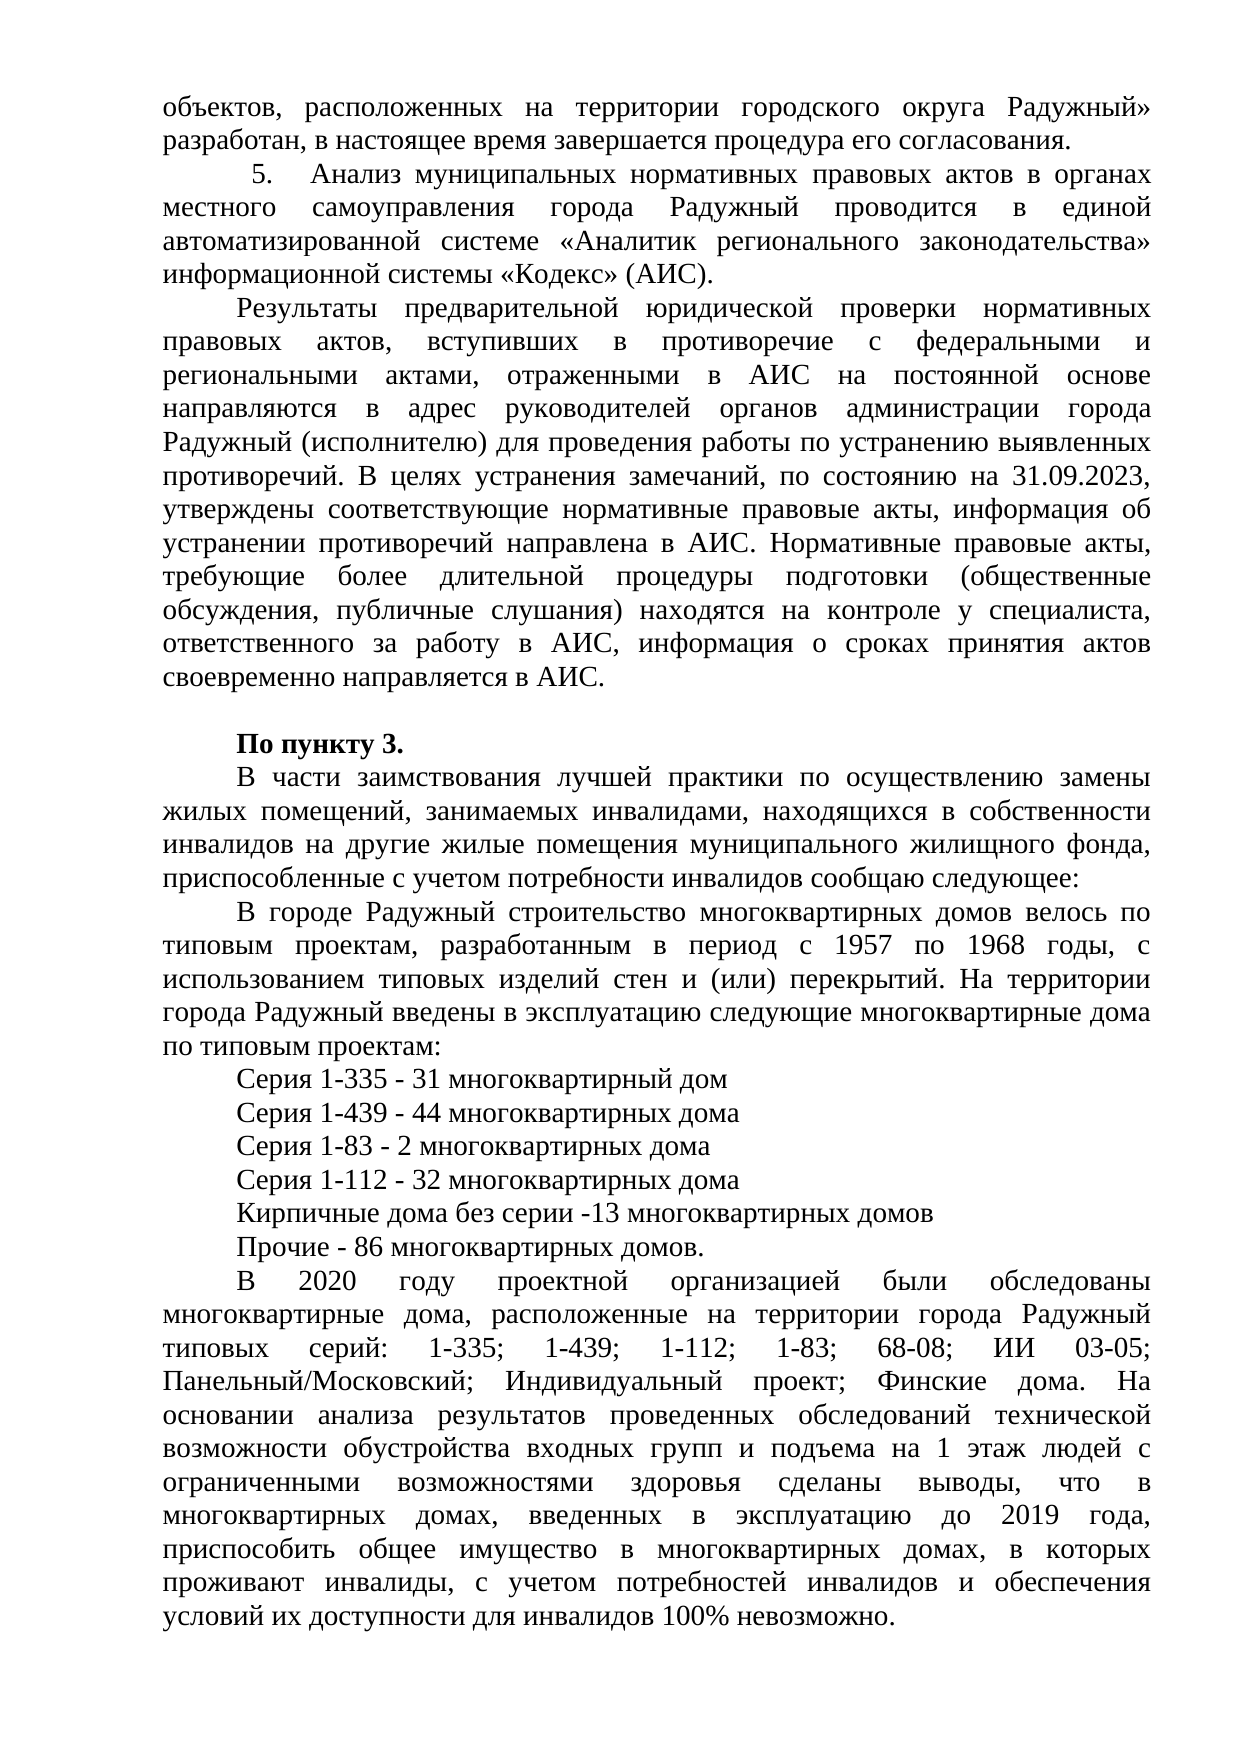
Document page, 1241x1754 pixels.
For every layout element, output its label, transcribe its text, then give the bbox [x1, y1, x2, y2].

text Кирпичные дома без серии -13 многоквартирных домов [162, 1196, 1152, 1229]
text Серия 1-112 - 32 многоквартирных дома [162, 1162, 1152, 1196]
text В части заимствования лучшей практики по осуществлению замены жилых помещений, занимаемых инвалидами, находящихся в собственности инвалидов на другие жилые помещения муниципального жилищного фонда, приспособленные с учетом потребности инвалидов сообщаю следующее: [162, 759, 1152, 894]
list Анализ муниципальных нормативных правовых актов в органах местного самоуправления города Радужный проводится в единой автоматизированной системе «Аналитик регионального законодательства» информационной системы «Кодекс» (АИС). [162, 156, 1152, 290]
text Серия 1-439 - 44 многоквартирных дома [162, 1095, 1152, 1128]
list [162, 89, 1152, 156]
text Результаты предварительной юридической проверки нормативных правовых актов, вступивших в противоречие с федеральными и региональными актами, отраженными в АИС на постоянной основе направляются в адрес руководителей органов администрации города Радужный (исполнителю) для проведения работы по устранению выявленных противоречий. В целях устранения замечаний, по состоянию на 31.09.2023, утверждены соответствующие нормативные правовые акты, информация об устранении противоречий направлена в АИС. Нормативные правовые акты, требующие более длительной процедуры подготовки (общественные обсуждения, публичные слушания) находятся на контроле у специалиста, ответственного за работу в АИС, информация о сроках принятия актов своевременно направляется в АИС. [162, 290, 1152, 692]
text В городе Радужный строительство многоквартирных домов велось по типовым проектам, разработанным в период с 1957 по 1968 годы, с использованием типовых изделий стен и (или) перекрытий. На территории города Радужный введены в эксплуатацию следующие многоквартирные дома по типовым проектам: [162, 894, 1152, 1061]
text Прочие - 86 многоквартирных домов. [162, 1229, 1152, 1263]
text В 2020 году проектной организацией были обследованы многоквартирные дома, расположенные на территории города Радужный типовых серий: 1-335; 1-439; 1-112; 1-83; 68-08; ИИ 03-05; Панельный/Московский; Индивидуальный проект; Финские дома. На основании анализа результатов проведенных обследований технической возможности обустройства входных групп и подъема на 1 этаж людей с ограниченными возможностями здоровья сделаны выводы, что в многоквартирных домах, введенных в эксплуатацию до 2019 года, приспособить общее имущество в многоквартирных домах, в которых проживают инвалиды, с учетом потребностей инвалидов и обеспечения условий их доступности для инвалидов 100% невозможно. [162, 1263, 1152, 1632]
text Серия 1-335 - 31 многоквартирный дом [162, 1061, 1152, 1095]
text По пункту 3. [162, 726, 1152, 759]
text Серия 1-83 - 2 многоквартирных дома [162, 1128, 1152, 1162]
